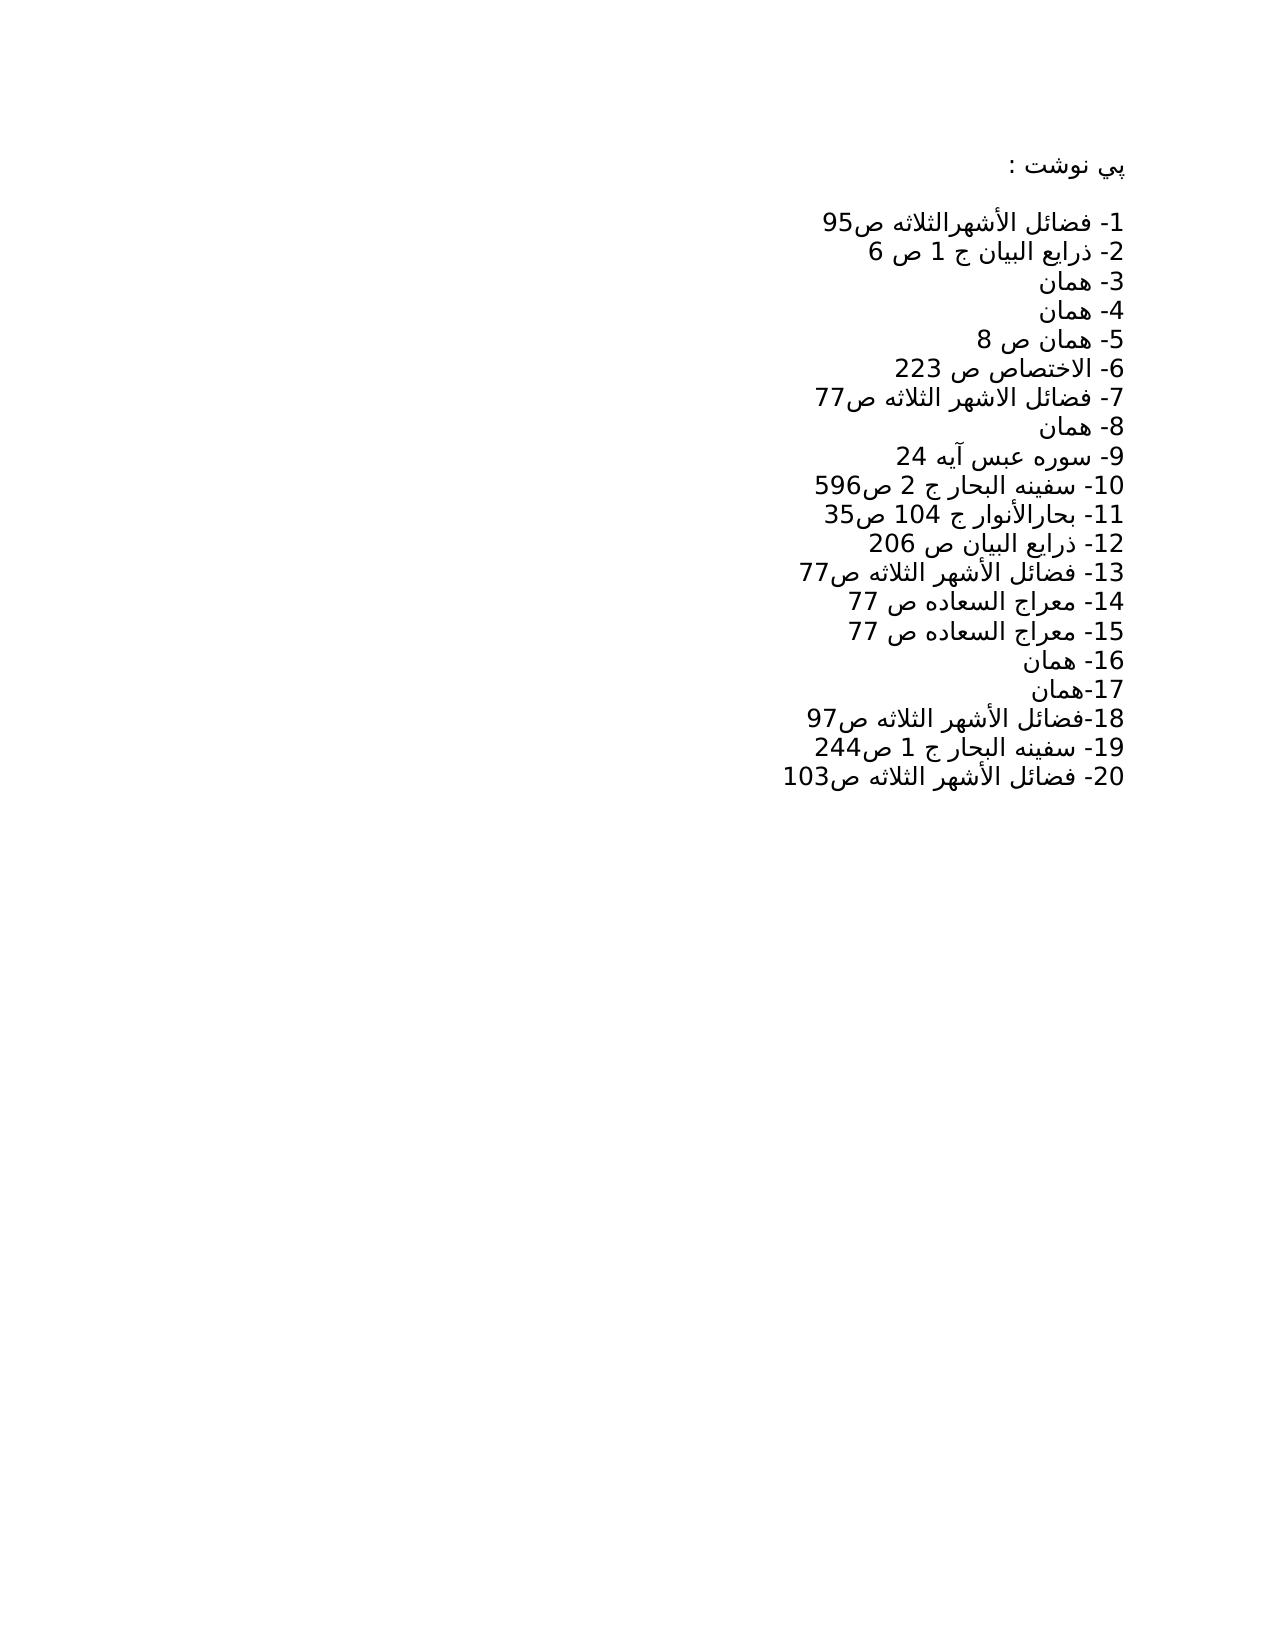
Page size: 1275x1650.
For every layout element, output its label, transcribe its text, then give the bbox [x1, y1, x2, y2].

text 1- فضائل الأشهرالثلاثه ص95 2- ذرايع البيان ج 1 ص 6 3- همان 4- همان 5- همان ص 8 6- الاختصاص ص 223 7- فضائل الاشهر الثلاثه ص77 8- همان 9- سوره عبس آيه 24 10- سفينه البحار ج 2 ص596 11- بحارالأنوار ج 104 ص35 12- ذرايع البيان ص 206 13- فضائل الأشهر الثلاثه ص77 14- معراج السعاده ص 77 15- معراج السعاده ص 77 16- همان 17-همان 18-فضائل الأشهر الثلاثه ص97 19- سفينه البحار ج 1 ص244 20- فضائل الأشهر الثلاثه ص103 [150, 208, 1125, 792]
text پي نوشت : [150, 150, 1125, 179]
